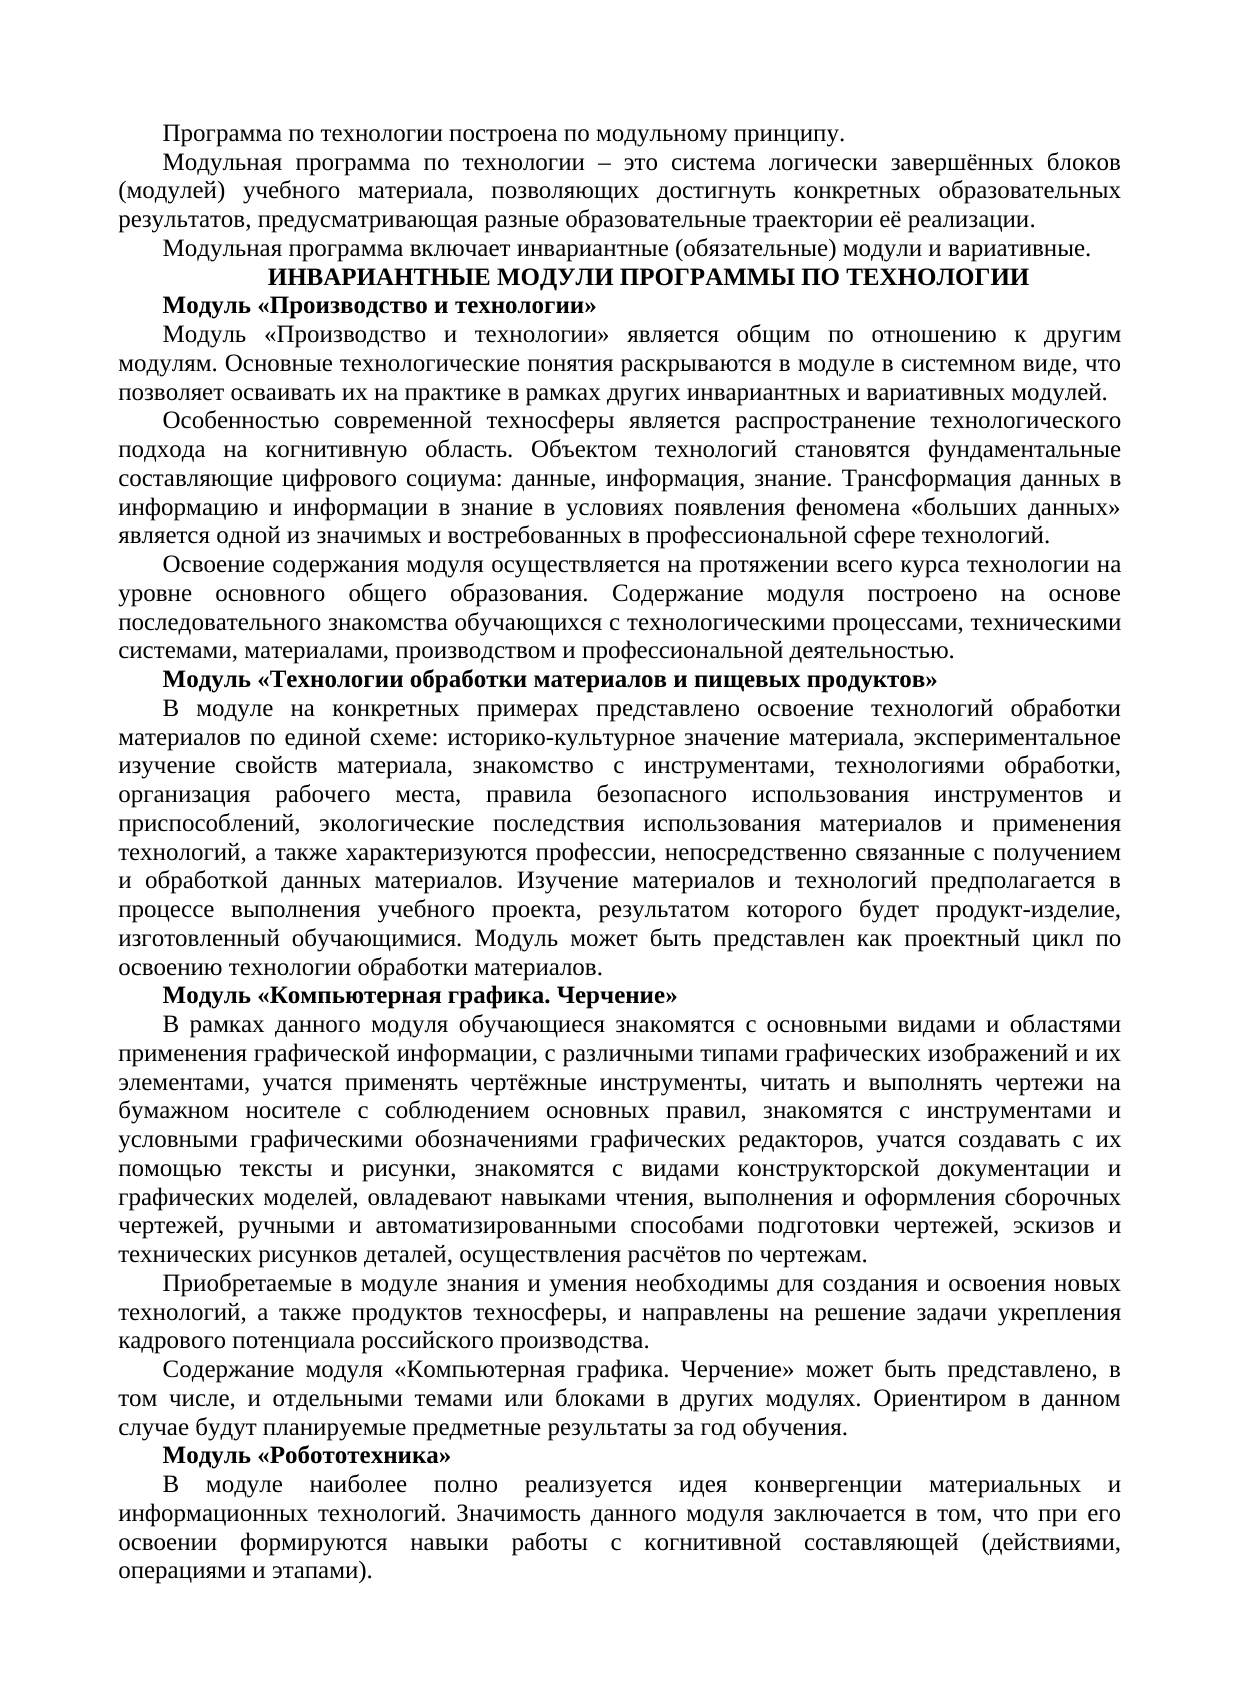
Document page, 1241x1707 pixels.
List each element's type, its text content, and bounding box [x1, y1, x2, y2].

text Программа по технологии построена по модульному принципу. [118, 118, 1122, 147]
text Содержание модуля «Компьютерная графика. Черчение» может быть представлено, в том числе, и отдельными темами или блоками в других модулях. Ориентиром в данном случае будут планируемые предметные результаты за год обучения. [118, 1354, 1122, 1441]
text Освоение содержания модуля осуществляется на протяжении всего курса технологии на уровне основного общего образования. Содержание модуля построено на основе последовательного знакомства обучающихся с технологическими процессами, техническими системами, материалами, производством и профессиональной деятельностью. [118, 549, 1122, 664]
text В модуле наиболее полно реализуется идея конвергенции материальных и информационных технологий. Значимость данного модуля заключается в том, что при его освоении формируются навыки работы с когнитивной составляющей (действиями, операциями и этапами). [118, 1469, 1122, 1584]
text Модуль «Производство и технологии» [118, 291, 1122, 319]
text Модульная программа по технологии – это система логически завершённых блоков (модулей) учебного материала, позволяющих достигнуть конкретных образовательных результатов, предусматривающая разные образовательные траектории её реализации. [118, 147, 1122, 233]
text В модуле на конкретных примерах представлено освоение технологий обработки материалов по единой схеме: историко-культурное значение материала, экспериментальное изучение свойств материала, знакомство с инструментами, технологиями обработки, организация рабочего места, правила безопасного использования инструментов и приспособлений, экологические последствия использования материалов и применения технологий, а также характеризуются профессии, непосредственно связанные с получением и обработкой данных материалов. Изучение материалов и технологий предполагается в процессе выполнения учебного проекта, результатом которого будет продукт-изделие, изготовленный обучающимися. Модуль может быть представлен как проектный цикл по освоению технологии обработки материалов. [118, 693, 1122, 981]
text Модуль «Технологии обработки материалов и пищевых продуктов» [118, 664, 1122, 693]
text ИНВАРИАНТНЫЕ МОДУЛИ ПРОГРАММЫ ПО ТЕХНОЛОГИИ [131, 262, 1122, 291]
text Приобретаемые в модуле знания и умения необходимы для создания и освоения новых технологий, а также продуктов техносферы, и направлены на решение задачи укрепления кадрового потенциала российского производства. [118, 1268, 1122, 1354]
text В рамках данного модуля обучающиеся знакомятся с основными видами и областями применения графической информации, с различными типами графических изображений и их элементами, учатся применять чертёжные инструменты, читать и выполнять чертежи на бумажном носителе с соблюдением основных правил, знакомятся с инструментами и условными графическими обозначениями графических редакторов, учатся создавать с их помощью тексты и рисунки, знакомятся с видами конструкторской документации и графических моделей, овладевают навыками чтения, выполнения и оформления сборочных чертежей, ручными и автоматизированными способами подготовки чертежей, эскизов и технических рисунков деталей, осуществления расчётов по чертежам. [118, 1009, 1122, 1268]
text Модуль «Компьютерная графика. Черчение» [118, 981, 1122, 1009]
text Модуль «Робототехника» [118, 1441, 1122, 1469]
text Модульная программа включает инвариантные (обязательные) модули и вариативные. [118, 233, 1122, 262]
text Модуль «Производство и технологии» является общим по отношению к другим модулям. Основные технологические понятия раскрываются в модуле в системном виде, что позволяет осваивать их на практике в рамках других инвариантных и вариативных модулей. [118, 319, 1122, 406]
text Особенностью современной техносферы является распространение технологического подхода на когнитивную область. Объектом технологий становятся фундаментальные составляющие цифрового социума: данные, информация, знание. Трансформация данных в информацию и информации в знание в условиях появления феномена «больших данных» является одной из значимых и востребованных в профессиональной сфере технологий. [118, 406, 1122, 549]
